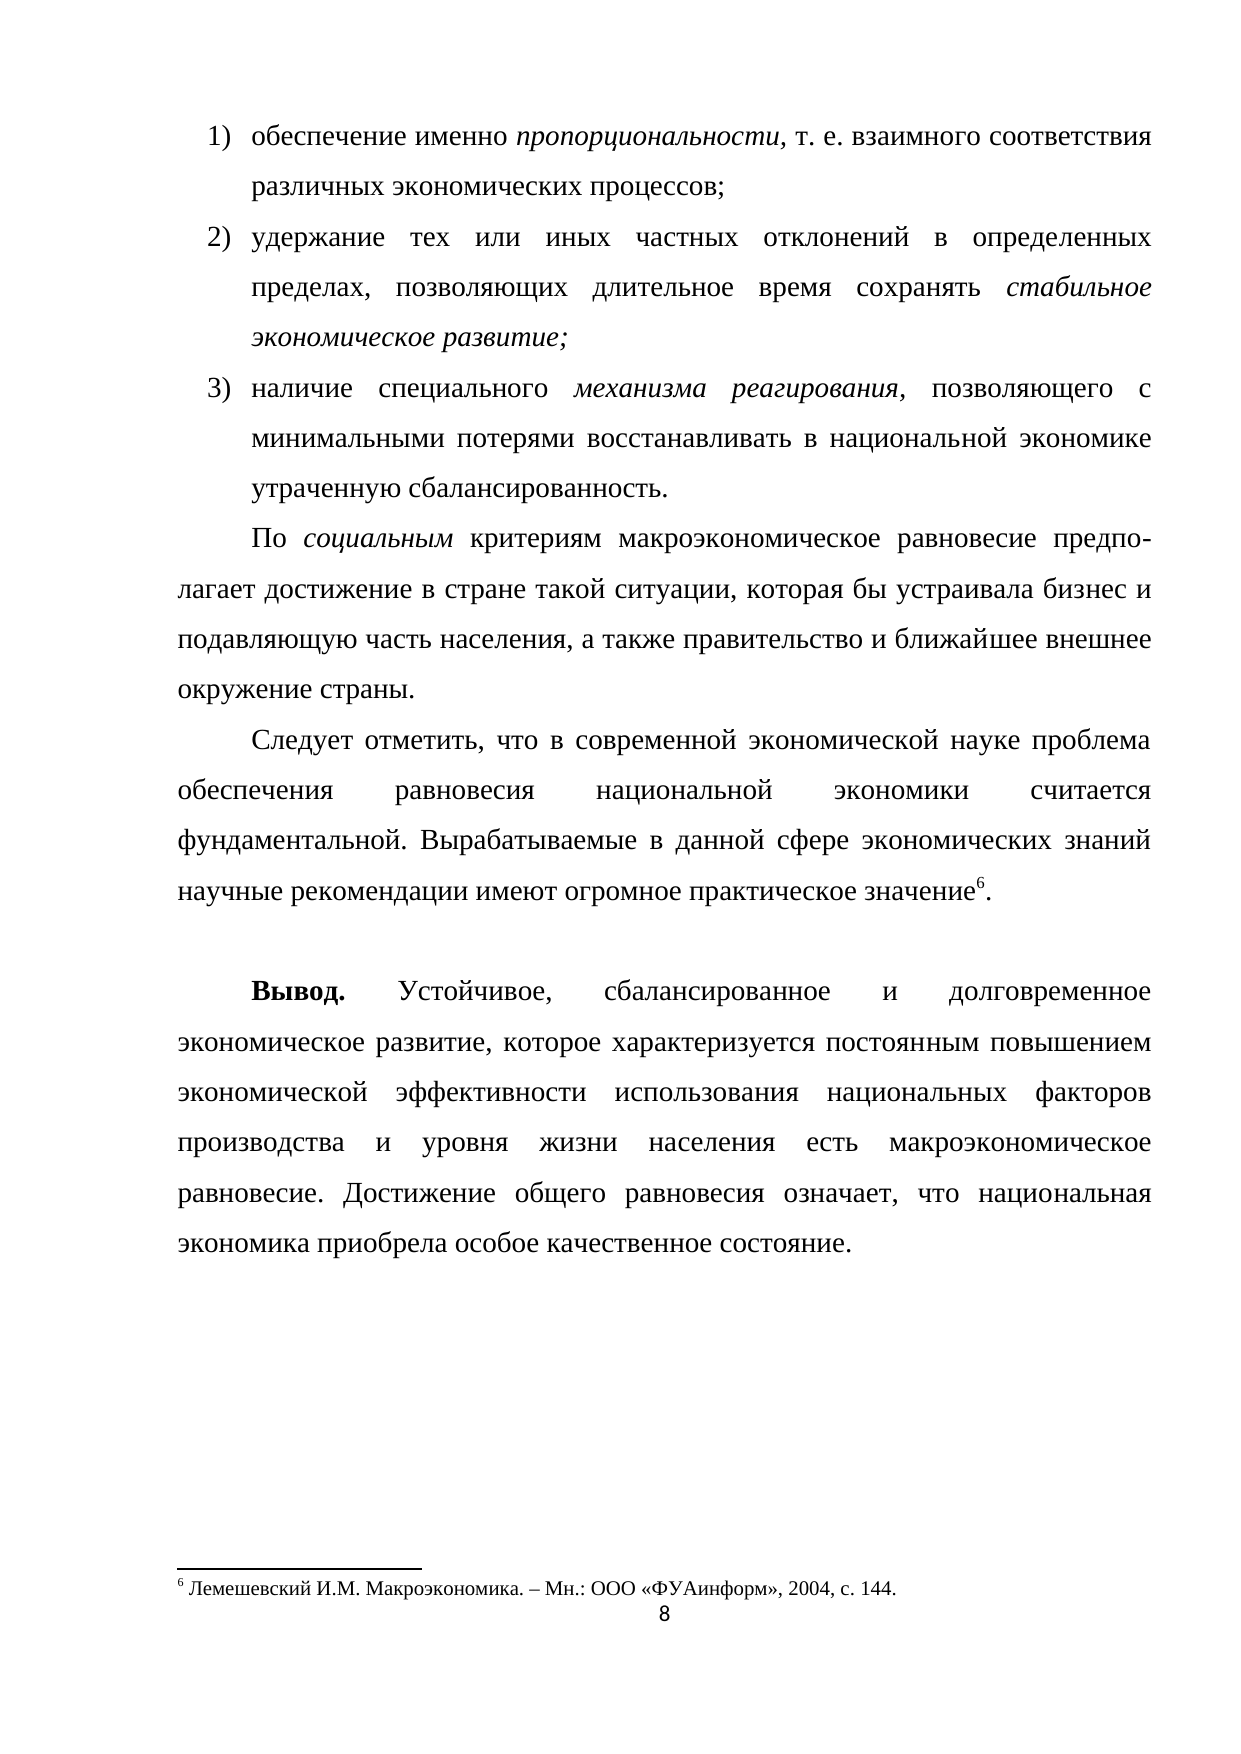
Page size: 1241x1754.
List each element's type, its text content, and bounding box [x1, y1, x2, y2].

text По социальным критериям макроэкономическое равновесие предполагает достижение в стране такой ситуации, которая бы устраивала бизнес и подавляющую часть населения, а также правительство и ближайшее внешнее окружение страны. [177, 521, 1152, 705]
text Следует отметить, что в современной экономической науке проблема обеспечения равновесия национальной экономики считается фундаментальной. Вырабатываемые в данной сфере экономических знаний научные рекомендации имеют огромное практическое значение. [177, 722, 1152, 906]
list наличие специального механизма реагирования, позволяющего с минимальными потерями восстанавливать в национальной экономике утраченную сбалансированность. [207, 370, 1152, 504]
text Вывод. Устойчивое, сбалансированное и долговременное экономическое развитие, которое характеризуется постоянным повышением экономической эффективности использования национальных факторов производства и уровня жизни населения есть макроэкономическое равновесие. Достижение общего равновесия означает, что национальная экономика приобрела особое качественное состояние. [177, 973, 1152, 1258]
list обеспечение именно пропорциональности, т. е. взаимного соответствия различных экономических процессов; [207, 118, 1152, 202]
list удержание тех или иных частных отклонений в определенных пределах, позволяющих длительное время сохранять стабильное экономическое развитие; [207, 219, 1152, 353]
